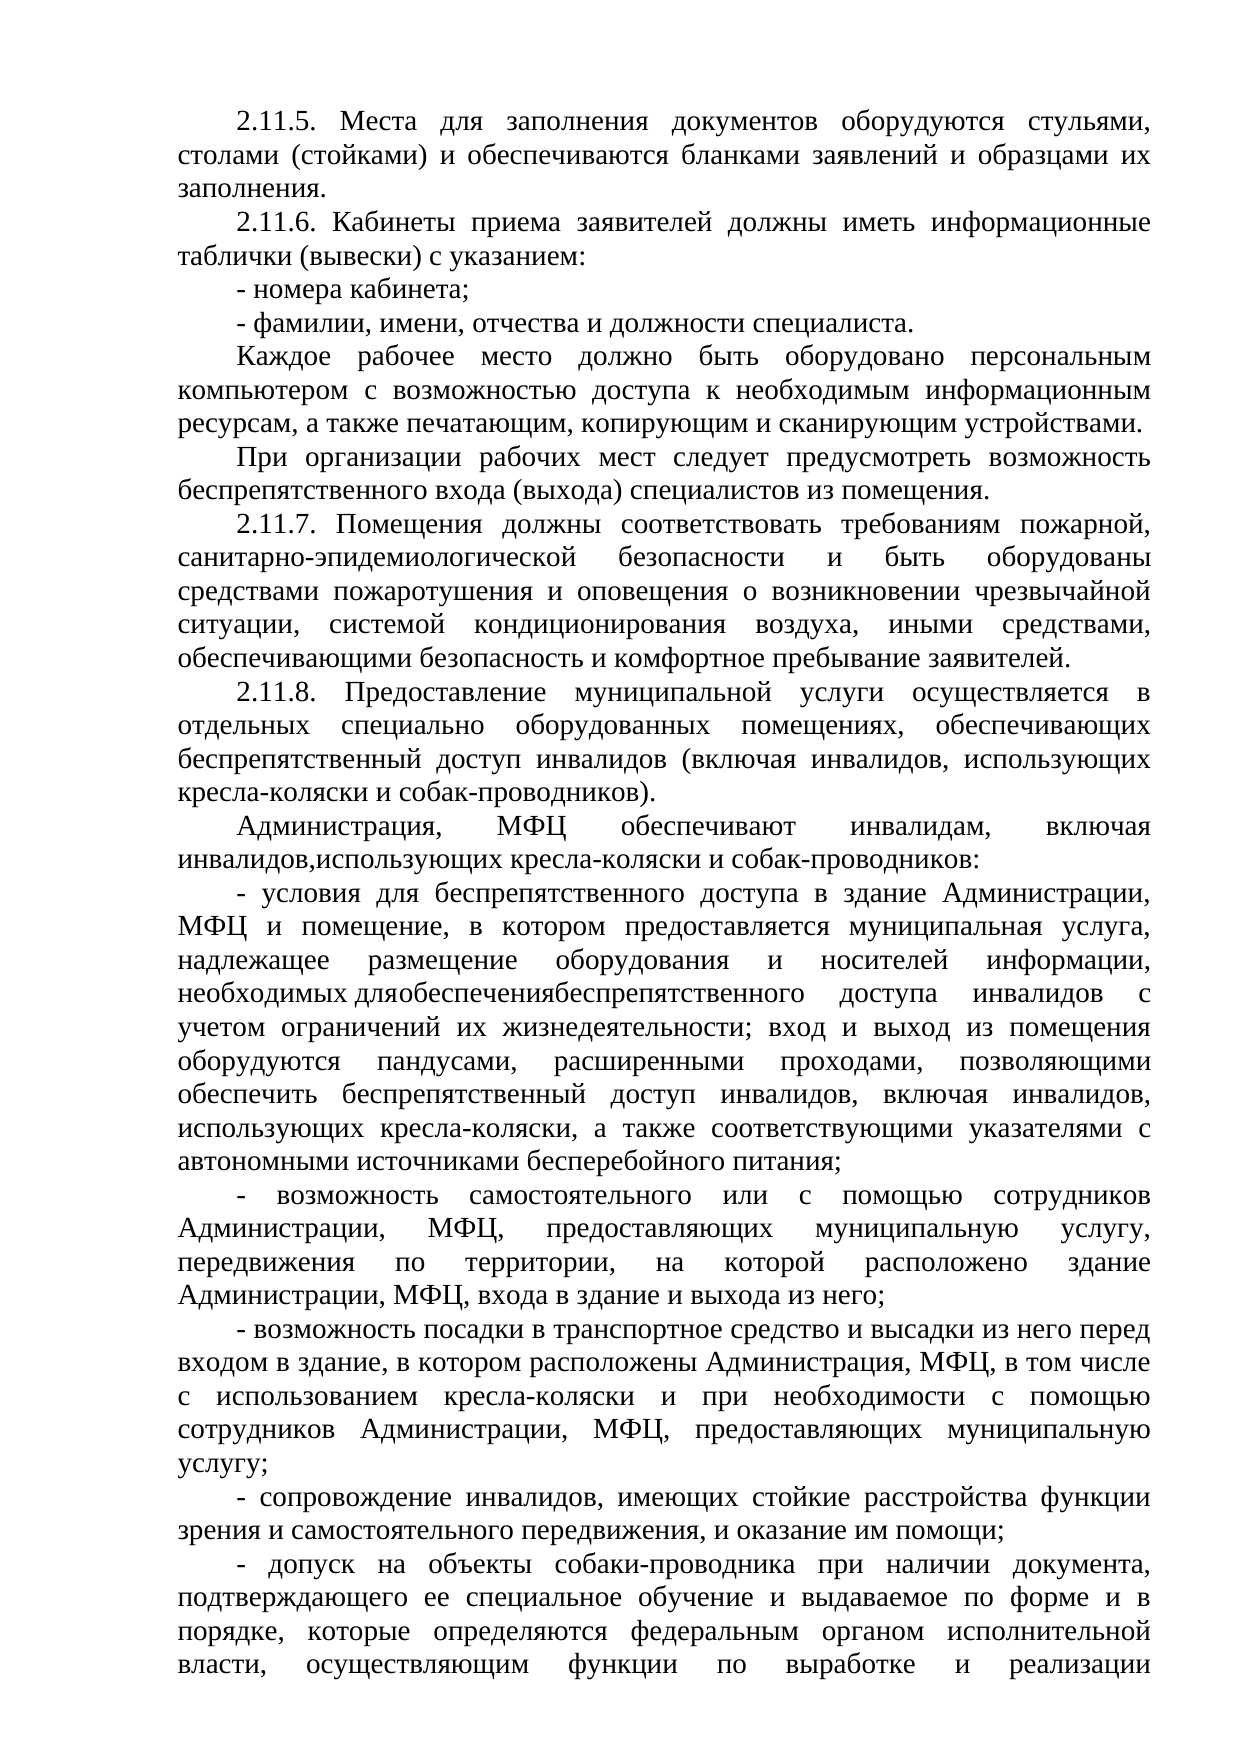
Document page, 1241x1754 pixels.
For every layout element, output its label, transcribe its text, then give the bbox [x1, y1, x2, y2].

text - сопровождение инвалидов, имеющих стойкие расстройства функции зрения и самостоятельного передвижения, и оказание им помощи; [177, 1479, 1152, 1546]
text При организации рабочих мест следует предусмотреть возможность беспрепятственного входа (выхода) специалистов из помещения. [177, 439, 1152, 506]
text - номера кабинета; [177, 271, 1152, 305]
text 2.11.8. Предоставление муниципальной услуги осуществляется в отдельных специально оборудованных помещениях, обеспечивающих беспрепятственный доступ инвалидов (включая инвалидов, использующих кресла-коляски и собак-проводников). [177, 674, 1152, 808]
text - фамилии, имени, отчества и должности специалиста. [177, 305, 1152, 338]
text 2.11.5. Места для заполнения документов оборудуются стульями, столами (стойками) и обеспечиваются бланками заявлений и образцами их заполнения. [177, 103, 1152, 204]
text 2.11.7. Помещения должны соответствовать требованиям пожарной, санитарно-эпидемиологической безопасности и быть оборудованы средствами пожаротушения и оповещения о возникновении чрезвычайной ситуации, системой кондиционирования воздуха, иными средствами, обеспечивающими безопасность и комфортное пребывание заявителей. [177, 506, 1152, 674]
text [177, 1546, 1152, 1680]
text Каждое рабочее место должно быть оборудовано персональным компьютером с возможностью доступа к необходимым информационным ресурсам, а также печатающим, копирующим и сканирующим устройствами. [177, 338, 1152, 439]
text Администрация, МФЦ обеспечивают инвалидам, включая инвалидов,использующих кресла-коляски и собак-проводников: [177, 808, 1152, 875]
text - условия для беспрепятственного доступа в здание Администрации, МФЦ и помещение, в котором предоставляется муниципальная услуга, надлежащее размещение оборудования и носителей информации, необходимых для обеспечениябеспрепятственного доступа инвалидов с учетом ограничений их жизнедеятельности; вход и выход из помещения оборудуются пандусами, расширенными проходами, позволяющими обеспечить беспрепятственный доступ инвалидов, включая инвалидов, использующих кресла-коляски, а также соответствующими указателями с автономными источниками бесперебойного питания; [177, 875, 1152, 1177]
text - возможность самостоятельного или с помощью сотрудников Администрации, МФЦ, предоставляющих муниципальную услугу, передвижения по территории, на которой расположено здание Администрации, МФЦ, входа в здание и выхода из него; [177, 1177, 1152, 1311]
text - возможность посадки в транспортное средство и высадки из него перед входом в здание, в котором расположены Администрация, МФЦ, в том числе с использованием кресла-коляски и при необходимости с помощью сотрудников Администрации, МФЦ, предоставляющих муниципальную услугу; [177, 1311, 1152, 1479]
text 2.11.6. Кабинеты приема заявителей должны иметь информационные таблички (вывески) с указанием: [177, 204, 1152, 271]
